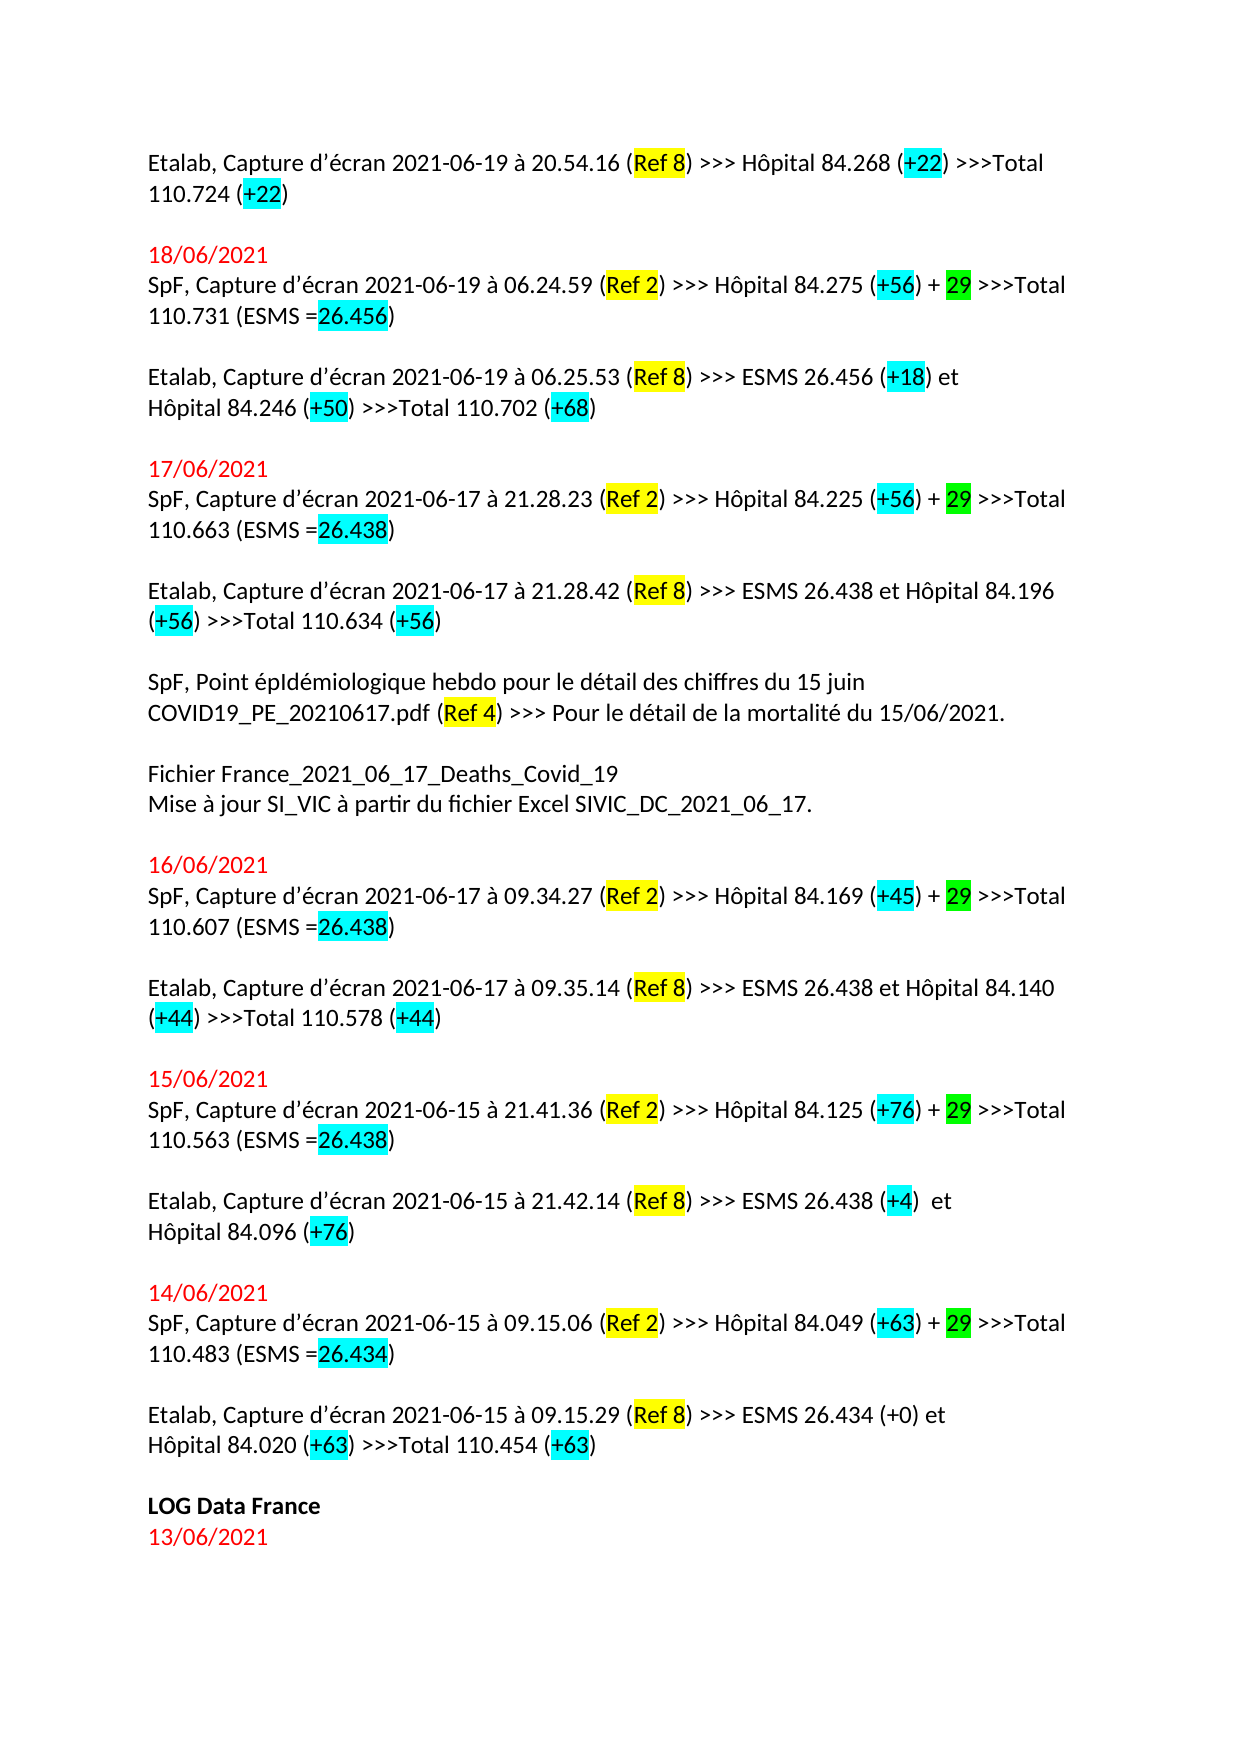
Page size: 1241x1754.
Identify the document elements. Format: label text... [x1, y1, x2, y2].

text 14/06/2021 [148, 1277, 1093, 1307]
text SpF, Capture d’écran 2021-06-15 à 21.41.36 (Ref 2) >>> Hôpital 84.125 (+76) + 29 >>>Total 110.563 (ESMS =26.438) [148, 1094, 1093, 1155]
text SpF, Capture d’écran 2021-06-17 à 21.28.23 (Ref 2) >>> Hôpital 84.225 (+56) + 29 >>>Total 110.663 (ESMS =26.438) [148, 483, 1093, 544]
text Mise à jour SI_VIC à partir du fichier Excel SIVIC_DC_2021_06_17. [148, 788, 1093, 819]
text Etalab, Capture d’écran 2021-06-15 à 21.42.14 (Ref 8) >>> ESMS 26.438 (+4) et Hôpital 84.096 (+76) [148, 1185, 1093, 1246]
text 16/06/2021 [148, 849, 1093, 880]
text Etalab, Capture d’écran 2021-06-15 à 09.15.29 (Ref 8) >>> ESMS 26.434 (+0) et Hôpital 84.020 (+63) >>>Total 110.454 (+63) [148, 1399, 1093, 1460]
text SpF, Capture d’écran 2021-06-15 à 09.15.06 (Ref 2) >>> Hôpital 84.049 (+63) + 29 >>>Total 110.483 (ESMS =26.434) [148, 1307, 1093, 1368]
text 15/06/2021 [148, 1063, 1093, 1094]
text 13/06/2021 [148, 1521, 1093, 1552]
text Etalab, Capture d’écran 2021-06-17 à 09.35.14 (Ref 8) >>> ESMS 26.438 et Hôpital 84.140 (+44) >>>Total 110.578 (+44) [148, 972, 1093, 1033]
text Etalab, Capture d’écran 2021-06-19 à 06.25.53 (Ref 8) >>> ESMS 26.456 (+18) et Hôpital 84.246 (+50) >>>Total 110.702 (+68) [148, 361, 1093, 422]
text Etalab, Capture d’écran 2021-06-19 à 20.54.16 (Ref 8) >>> Hôpital 84.268 (+22) >>>Total 110.724 (+22) [148, 148, 1093, 209]
text SpF, Capture d’écran 2021-06-19 à 06.24.59 (Ref 2) >>> Hôpital 84.275 (+56) + 29 >>>Total 110.731 (ESMS =26.456) [148, 270, 1093, 331]
text 18/06/2021 [148, 239, 1093, 270]
text SpF, Point épIdémiologique hebdo pour le détail des chiffres du 15 juin COVID19_PE_20210617.pdf (Ref 4) >>> Pour le détail de la mortalité du 15/06/2021. [148, 666, 1093, 727]
text 17/06/2021 [148, 453, 1093, 483]
text Fichier France_2021_06_17_Deaths_Covid_19 [148, 758, 1093, 788]
text LOG Data France [148, 1491, 1093, 1521]
text SpF, Capture d’écran 2021-06-17 à 09.34.27 (Ref 2) >>> Hôpital 84.169 (+45) + 29 >>>Total 110.607 (ESMS =26.438) [148, 880, 1093, 941]
text Etalab, Capture d’écran 2021-06-17 à 21.28.42 (Ref 8) >>> ESMS 26.438 et Hôpital 84.196 (+56) >>>Total 110.634 (+56) [148, 575, 1093, 636]
